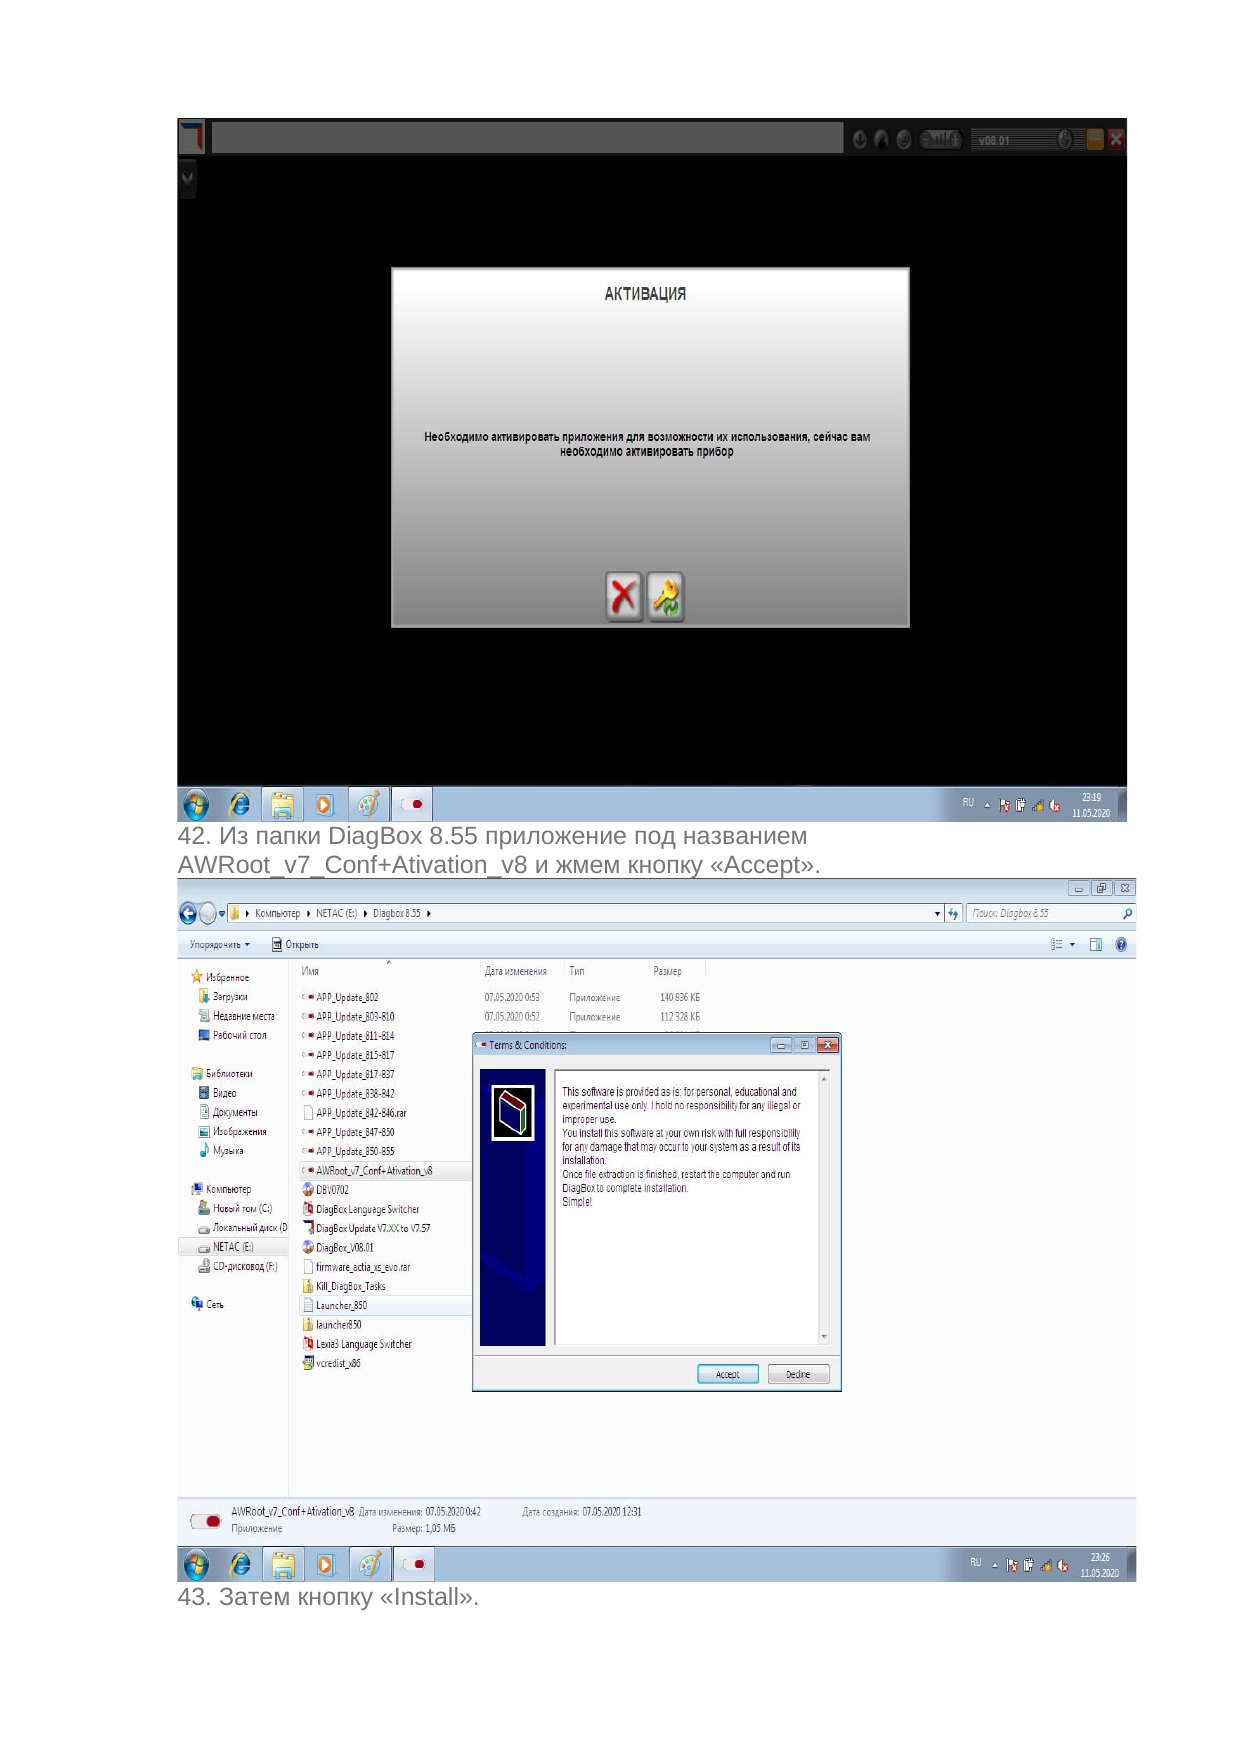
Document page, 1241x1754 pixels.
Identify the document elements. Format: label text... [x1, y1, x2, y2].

text 43. Затем кнопку «Install». [177, 1582, 1152, 1611]
picture [177, 878, 1137, 1582]
picture [177, 118, 1128, 822]
text 42. Из папки DiagBox 8.55 приложение под названием AWRoot_v7_Conf+Ativation_v8 и жмем кнопку «Accept». [177, 821, 1152, 879]
